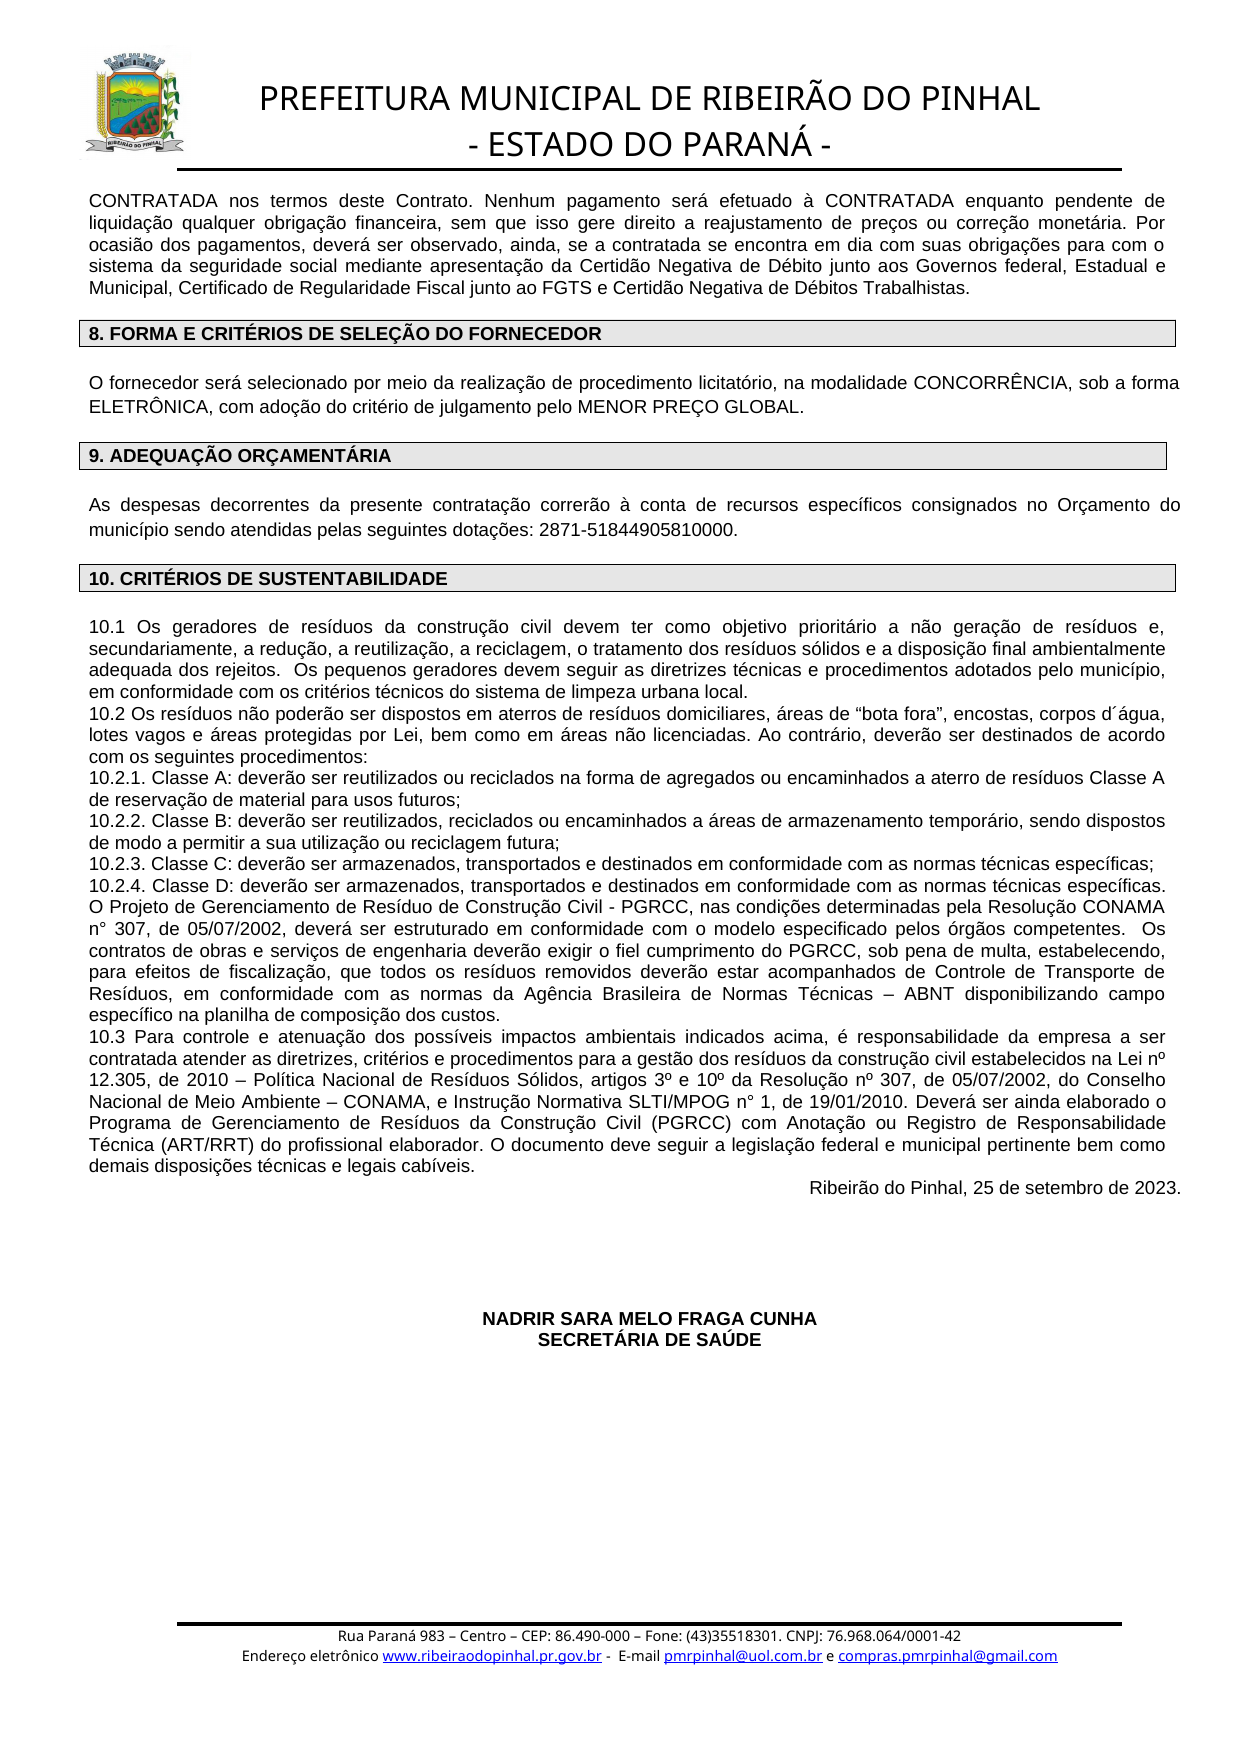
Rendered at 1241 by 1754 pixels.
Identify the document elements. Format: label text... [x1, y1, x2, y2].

text 10.2 Os resíduos não poderão ser dispostos em aterros de resíduos domiciliares, áreas de “bota fora”, encostas, corpos d´água, lotes vagos e áreas protegidas por Lei, bem como em áreas não licenciadas. Ao contrário, deverão ser destinados de acordo com os seguintes procedimentos: [88, 702, 1166, 767]
text 10.2.2. Classe B: deverão ser reutilizados, reciclados ou encaminhados a áreas de armazenamento temporário, sendo dispostos de modo a permitir a sua utilização ou reciclagem futura; [88, 810, 1166, 853]
text O fornecedor será selecionado por meio da realização de procedimento licitatório, na modalidade CONCORRÊNCIA, sob a forma ELETRÔNICA, com adoção do critério de julgamento pelo MENOR PREÇO GLOBAL. [88, 371, 1181, 418]
text 9. ADEQUAÇÃO ORÇAMENTÁRIA [80, 443, 1166, 469]
text 8. FORMA E CRITÉRIOS DE SELEÇÃO DO FORNECEDOR [80, 321, 1175, 346]
text 10.2.1. Classe A: deverão ser reutilizados ou reciclados na forma de agregados ou encaminhados a aterro de resíduos Classe A de reservação de material para usos futuros; [88, 767, 1166, 810]
text 10.2.3. Classe C: deverão ser armazenados, transportados e destinados em conformidade com as normas técnicas específicas; [88, 853, 1166, 875]
text 10.2.4. Classe D: deverão ser armazenados, transportados e destinados em conformidade com as normas técnicas específicas. O Projeto de Gerenciamento de Resíduo de Construção Civil - PGRCC, nas condições determinadas pela Resolução CONAMA n° 307, de 05/07/2002, deverá ser estruturado em conformidade com o modelo especificado pelos órgãos competentes. Os contratos de obras e serviços de engenharia deverão exigir o fiel cumprimento do PGRCC, sob pena de multa, estabelecendo, para efeitos de fiscalização, que todos os resíduos removidos deverão estar acompanhados de Controle de Transporte de Resíduos, em conformidade com as normas da Agência Brasileira de Normas Técnicas – ABNT disponibilizando campo específico na planilha de composição dos custos. [88, 875, 1166, 1026]
picture [79, 45, 192, 160]
text 10.1 Os geradores de resíduos da construção civil devem ter como objetivo prioritário a não geração de resíduos e, secundariamente, a redução, a reutilização, a reciclagem, o tratamento dos resíduos sólidos e a disposição final ambientalmente adequada dos rejeitos. Os pequenos geradores devem seguir as diretrizes técnicas e procedimentos adotados pelo município, em conformidade com os critérios técnicos do sistema de limpeza urbana local. [88, 616, 1166, 702]
text 10.3 Para controle e atenuação dos possíveis impactos ambientais indicados acima, é responsabilidade da empresa a ser contratada atender as diretrizes, critérios e procedimentos para a gestão dos resíduos da construção civil estabelecidos na Lei nº 12.305, de 2010 – Política Nacional de Resíduos Sólidos, artigos 3º e 10º da Resolução nº 307, de 05/07/2002, do Conselho Nacional de Meio Ambiente – CONAMA, e Instrução Normativa SLTI/MPOG n° 1, de 19/01/2010. Deverá ser ainda elaborado o Programa de Gerenciamento de Resíduos da Construção Civil (PGRCC) com Anotação ou Registro de Responsabilidade Técnica (ART/RRT) do profissional elaborador. O documento deve seguir a legislação federal e municipal pertinente bem como demais disposições técnicas e legais cabíveis. [88, 1026, 1166, 1177]
text Ribeirão do Pinhal, 25 de setembro de 2023. [88, 1177, 1181, 1198]
text As despesas decorrentes da presente contratação correrão à conta de recursos específicos consignados no Orçamento do município sendo atendidas pelas seguintes dotações: 2871-51844905810000. [88, 494, 1181, 540]
text 10. CRITÉRIOS DE SUSTENTABILIDADE [80, 565, 1175, 591]
text NADRIR SARA MELO FRAGA CUNHA [177, 1308, 1122, 1329]
text SECRETÁRIA DE SAÚDE [177, 1329, 1122, 1351]
